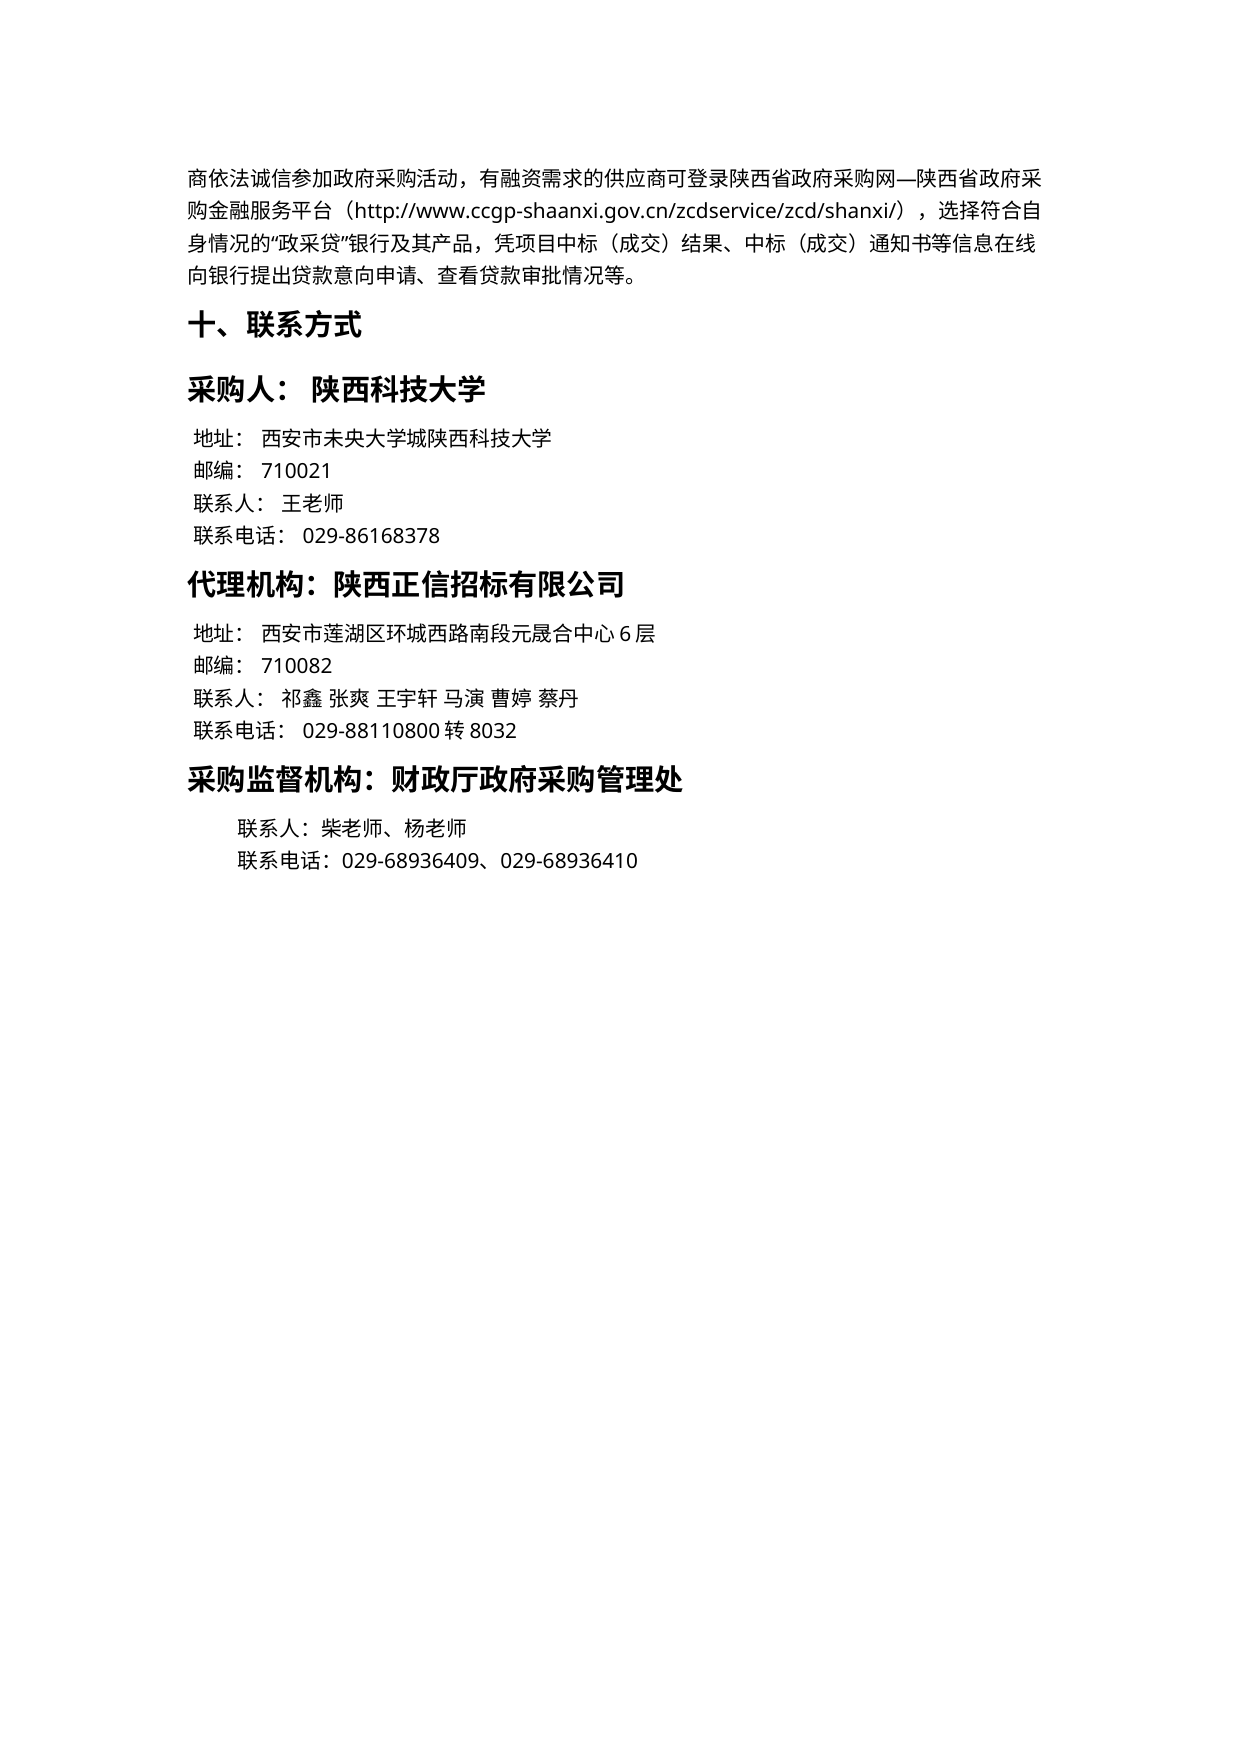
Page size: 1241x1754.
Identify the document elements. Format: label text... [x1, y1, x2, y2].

text 地址： 西安市未央大学城陕西科技大学 [187, 422, 1053, 454]
text 地址： 西安市莲湖区环城西路南段元晟合中心6层 [187, 617, 1053, 649]
text 邮编： 710082 [187, 649, 1053, 682]
text 联系电话： 029-86168378 [187, 519, 1053, 552]
text 十、联系方式 [187, 292, 1053, 357]
text 联系人：柴老师、杨老师 [187, 812, 1053, 844]
text 联系人： 祁鑫 张爽 王宇轩 马演 曹婷 蔡丹 [187, 682, 1053, 714]
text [187, 162, 1053, 292]
text 联系电话： 029-88110800转8032 [187, 714, 1053, 747]
text 联系电话：029-68936409、029-68936410 [187, 844, 1053, 877]
text 联系人： 王老师 [187, 487, 1053, 519]
text 邮编： 710021 [187, 454, 1053, 487]
text 采购监督机构：财政厅政府采购管理处 [187, 747, 1053, 812]
text 采购人： 陕西科技大学 [187, 357, 1053, 422]
text 代理机构：陕西正信招标有限公司 [187, 552, 1053, 617]
